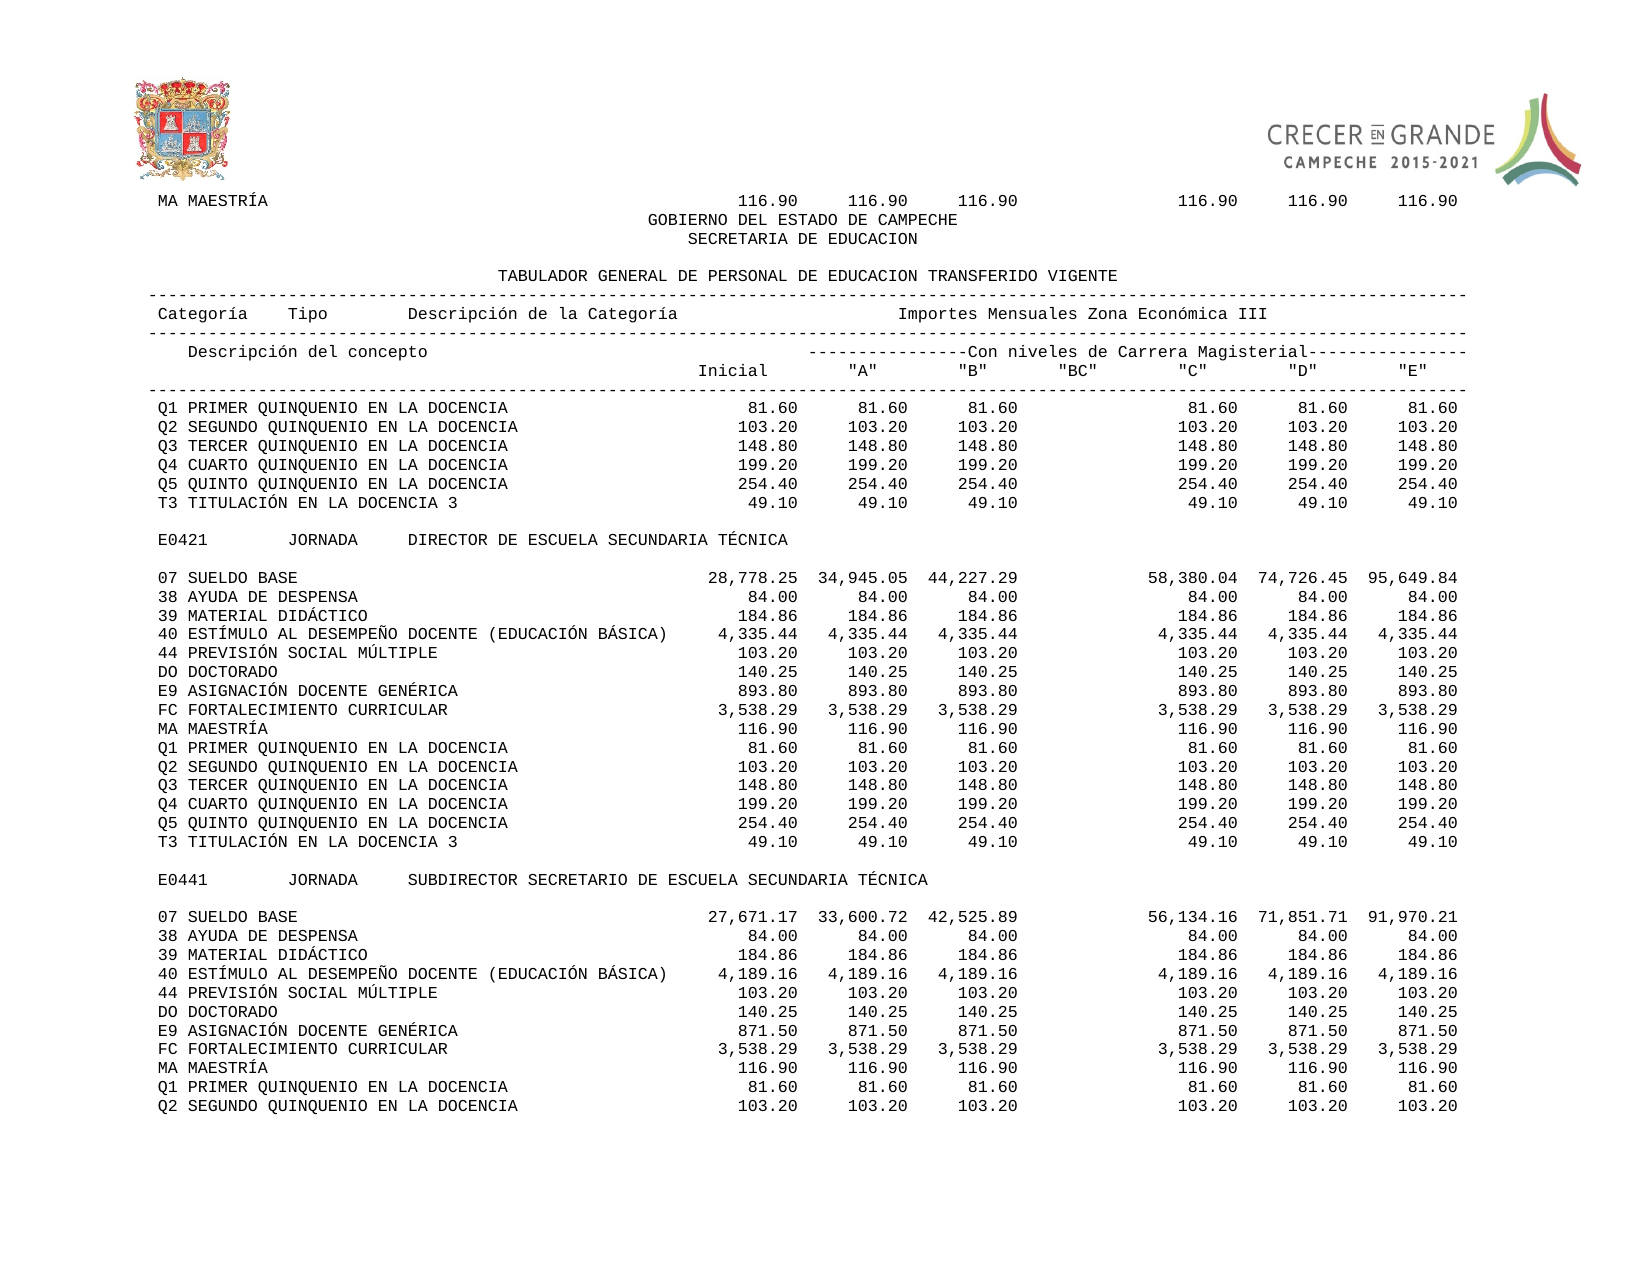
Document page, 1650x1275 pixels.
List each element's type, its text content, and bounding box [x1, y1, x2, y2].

text Q1 PRIMER QUINQUENIO EN LA DOCENCIA 81.60 81.60 81.60 81.60 81.60 81.60 [148, 400, 1502, 419]
text T3 TITULACIÓN EN LA DOCENCIA 3 49.10 49.10 49.10 49.10 49.10 49.10 [148, 833, 1502, 852]
text 39 MATERIAL DIDÁCTICO 184.86 184.86 184.86 184.86 184.86 184.86 [148, 607, 1502, 626]
text ------------------------------------------------------------------------------------------------------------------------------------ [148, 287, 1502, 306]
text Categoría Tipo Descripción de la Categoría Importes Mensuales Zona Económica III [148, 306, 1502, 324]
text Q5 QUINTO QUINQUENIO EN LA DOCENCIA 254.40 254.40 254.40 254.40 254.40 254.40 [148, 475, 1502, 494]
text 07 SUELDO BASE 28,778.25 34,945.05 44,227.29 58,380.04 74,726.45 95,649.84 [148, 569, 1502, 588]
text Q2 SEGUNDO QUINQUENIO EN LA DOCENCIA 103.20 103.20 103.20 103.20 103.20 103.20 [148, 419, 1502, 438]
text DO DOCTORADO 140.25 140.25 140.25 140.25 140.25 140.25 [148, 664, 1502, 683]
text SECRETARIA DE EDUCACION [148, 230, 1502, 249]
text 07 SUELDO BASE 27,671.17 33,600.72 42,525.89 56,134.16 71,851.71 91,970.21 [148, 909, 1502, 928]
text 40 ESTÍMULO AL DESEMPEÑO DOCENTE (EDUCACIÓN BÁSICA) 4,335.44 4,335.44 4,335.44 4,335.44 4,335.44 4,335.44 [148, 626, 1502, 645]
text E0421 JORNADA DIRECTOR DE ESCUELA SECUNDARIA TÉCNICA [148, 532, 1502, 551]
text T3 TITULACIÓN EN LA DOCENCIA 3 49.10 49.10 49.10 49.10 49.10 49.10 [148, 494, 1502, 513]
text TABULADOR GENERAL DE PERSONAL DE EDUCACION TRANSFERIDO VIGENTE [148, 268, 1502, 287]
text 44 PREVISIÓN SOCIAL MÚLTIPLE 103.20 103.20 103.20 103.20 103.20 103.20 [148, 984, 1502, 1003]
text FC FORTALECIMIENTO CURRICULAR 3,538.29 3,538.29 3,538.29 3,538.29 3,538.29 3,538.29 [148, 702, 1502, 720]
text Inicial "A" "B" "BC" "C" "D" "E" [148, 362, 1502, 381]
text 38 AYUDA DE DESPENSA 84.00 84.00 84.00 84.00 84.00 84.00 [148, 588, 1502, 607]
text Q1 PRIMER QUINQUENIO EN LA DOCENCIA 81.60 81.60 81.60 81.60 81.60 81.60 [148, 739, 1502, 758]
picture [1262, 87, 1586, 190]
text 39 MATERIAL DIDÁCTICO 184.86 184.86 184.86 184.86 184.86 184.86 [148, 947, 1502, 966]
text DO DOCTORADO 140.25 140.25 140.25 140.25 140.25 140.25 [148, 1003, 1502, 1022]
text ------------------------------------------------------------------------------------------------------------------------------------ [148, 381, 1502, 400]
text Descripción del concepto ----------------Con niveles de Carrera Magisterial---------------- [148, 343, 1502, 362]
text E9 ASIGNACIÓN DOCENTE GENÉRICA 893.80 893.80 893.80 893.80 893.80 893.80 [148, 683, 1502, 702]
text 40 ESTÍMULO AL DESEMPEÑO DOCENTE (EDUCACIÓN BÁSICA) 4,189.16 4,189.16 4,189.16 4,189.16 4,189.16 4,189.16 [148, 966, 1502, 984]
text MA MAESTRÍA 116.90 116.90 116.90 116.90 116.90 116.90 [148, 720, 1502, 739]
text MA MAESTRÍA 116.90 116.90 116.90 116.90 116.90 116.90 [148, 1060, 1502, 1079]
text E9 ASIGNACIÓN DOCENTE GENÉRICA 871.50 871.50 871.50 871.50 871.50 871.50 [148, 1022, 1502, 1041]
text 38 AYUDA DE DESPENSA 84.00 84.00 84.00 84.00 84.00 84.00 [148, 928, 1502, 947]
text E0441 JORNADA SUBDIRECTOR SECRETARIO DE ESCUELA SECUNDARIA TÉCNICA [148, 871, 1502, 890]
text 44 PREVISIÓN SOCIAL MÚLTIPLE 103.20 103.20 103.20 103.20 103.20 103.20 [148, 645, 1502, 664]
text Q2 SEGUNDO QUINQUENIO EN LA DOCENCIA 103.20 103.20 103.20 103.20 103.20 103.20 [148, 1097, 1502, 1116]
text Q3 TERCER QUINQUENIO EN LA DOCENCIA 148.80 148.80 148.80 148.80 148.80 148.80 [148, 777, 1502, 796]
text Q5 QUINTO QUINQUENIO EN LA DOCENCIA 254.40 254.40 254.40 254.40 254.40 254.40 [148, 815, 1502, 833]
text Q4 CUARTO QUINQUENIO EN LA DOCENCIA 199.20 199.20 199.20 199.20 199.20 199.20 [148, 796, 1502, 815]
text FC FORTALECIMIENTO CURRICULAR 3,538.29 3,538.29 3,538.29 3,538.29 3,538.29 3,538.29 [148, 1041, 1502, 1060]
text MA MAESTRÍA 116.90 116.90 116.90 116.90 116.90 116.90 GOBIERNO DEL ESTADO DE CAMPECHE [148, 192, 1502, 230]
text Q1 PRIMER QUINQUENIO EN LA DOCENCIA 81.60 81.60 81.60 81.60 81.60 81.60 [148, 1079, 1502, 1097]
text ------------------------------------------------------------------------------------------------------------------------------------ [148, 324, 1502, 343]
text Q4 CUARTO QUINQUENIO EN LA DOCENCIA 199.20 199.20 199.20 199.20 199.20 199.20 [148, 456, 1502, 475]
text Q2 SEGUNDO QUINQUENIO EN LA DOCENCIA 103.20 103.20 103.20 103.20 103.20 103.20 [148, 758, 1502, 777]
text Q3 TERCER QUINQUENIO EN LA DOCENCIA 148.80 148.80 148.80 148.80 148.80 148.80 [148, 438, 1502, 456]
picture [133, 77, 231, 181]
